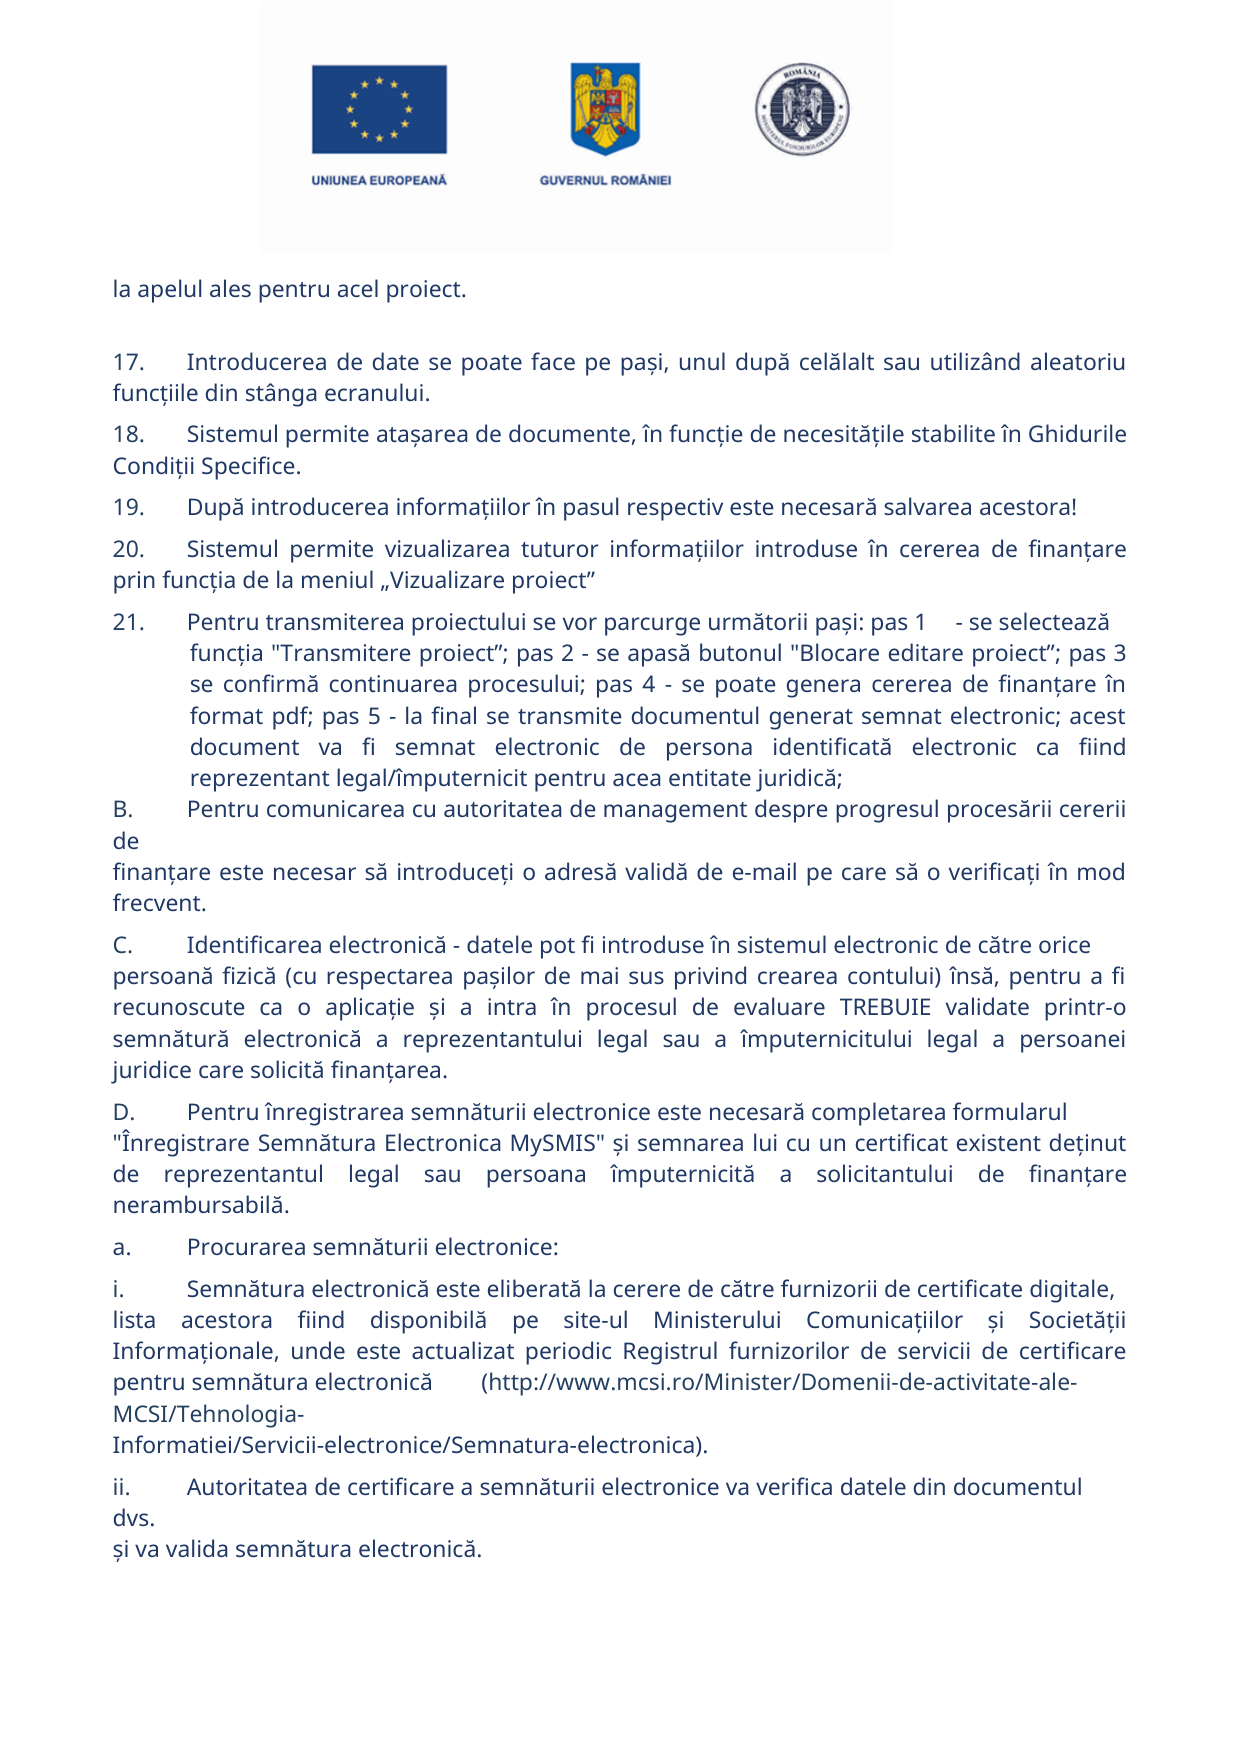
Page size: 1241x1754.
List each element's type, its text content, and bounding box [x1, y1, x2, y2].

list După introducerea informațiilor în pasul respectiv este necesară salvarea acestora! [112, 491, 1128, 522]
text a. Procurarea semnăturii electronice: [112, 1231, 1128, 1262]
list Autoritatea de certificare a semnăturii electronice va verifica datele din documentul dvs. [112, 1470, 1128, 1533]
list Pentru comunicarea cu autoritatea de management despre progresul procesării cererii de [112, 793, 1128, 856]
list Semnătura electronică este eliberată la cerere de către furnizorii de certificate digitale, [112, 1272, 1128, 1304]
text Informatiei/Servicii-electronice/Semnatura-electronica). [112, 1429, 1128, 1460]
list Introducerea de date se poate face pe pași, unul după celălalt sau utilizând aleatoriu funcțiile din stânga ecranului. [112, 345, 1128, 408]
list Sistemul permite atașarea de documente, în funcție de necesitățile stabilite în Ghidurile Condiții Specifice. [112, 418, 1128, 481]
picture [259, 1, 894, 254]
list Identificarea electronică - datele pot fi introduse în sistemul electronic de către orice [112, 929, 1128, 960]
text funcția "Transmitere proiect”; pas 2 - se apasă butonul "Blocare editare proiect”; pas 3 se confirmă continuarea procesului; pas 4 - se poate genera cererea de finanțare în format pdf; pas 5 - la final se transmite documentul generat semnat electronic; acest document va fi semnat electronic de persona identificată electronic ca fiind reprezentant legal/împuternicit pentru acea entitate juridică; [189, 637, 1128, 793]
text "Înregistrare Semnătura Electronica MySMIS" și semnarea lui cu un certificat existent deținut de reprezentantul legal sau persoana împuternicită a solicitantului de finanțare nerambursabilă. [112, 1127, 1128, 1220]
text finanțare este necesar să introduceți o adresă validă de e-mail pe care să o verificați în mod frecvent. [112, 856, 1128, 918]
list Sistemul permite vizualizarea tuturor informațiilor introduse în cererea de finanțare prin funcția de la meniul „Vizualizare proiect” [112, 533, 1128, 595]
list Pentru transmiterea proiectului se vor parcurge următorii pași: pas 1 - se selectează [112, 606, 1128, 637]
list După crearea/alegerea unui proiect se pot introduce date pe structura definită de AM la apelul ales pentru acel proiect. [112, 272, 1128, 304]
text persoană fizică (cu respectarea pașilor de mai sus privind crearea contului) însă, pentru a fi recunoscute ca o aplicație și a intra în procesul de evaluare TREBUIE validate printr-o semnătură electronică a reprezentantului legal sau a împuternicitului legal a persoanei juridice care solicită finanțarea. [112, 960, 1128, 1085]
text și va valida semnătura electronică. [112, 1533, 1128, 1564]
text lista acestora fiind disponibilă pe site-ul Ministerului Comunicațiilor și Societății Informaționale, unde este actualizat periodic Registrul furnizorilor de servicii de certificare pentru semnătura electronică (http://www.mcsi.ro/Minister/Domenii-de-activitate-ale-MCSI/Tehnologia- [112, 1304, 1128, 1429]
list Pentru înregistrarea semnăturii electronice este necesară completarea formularul [112, 1095, 1128, 1127]
